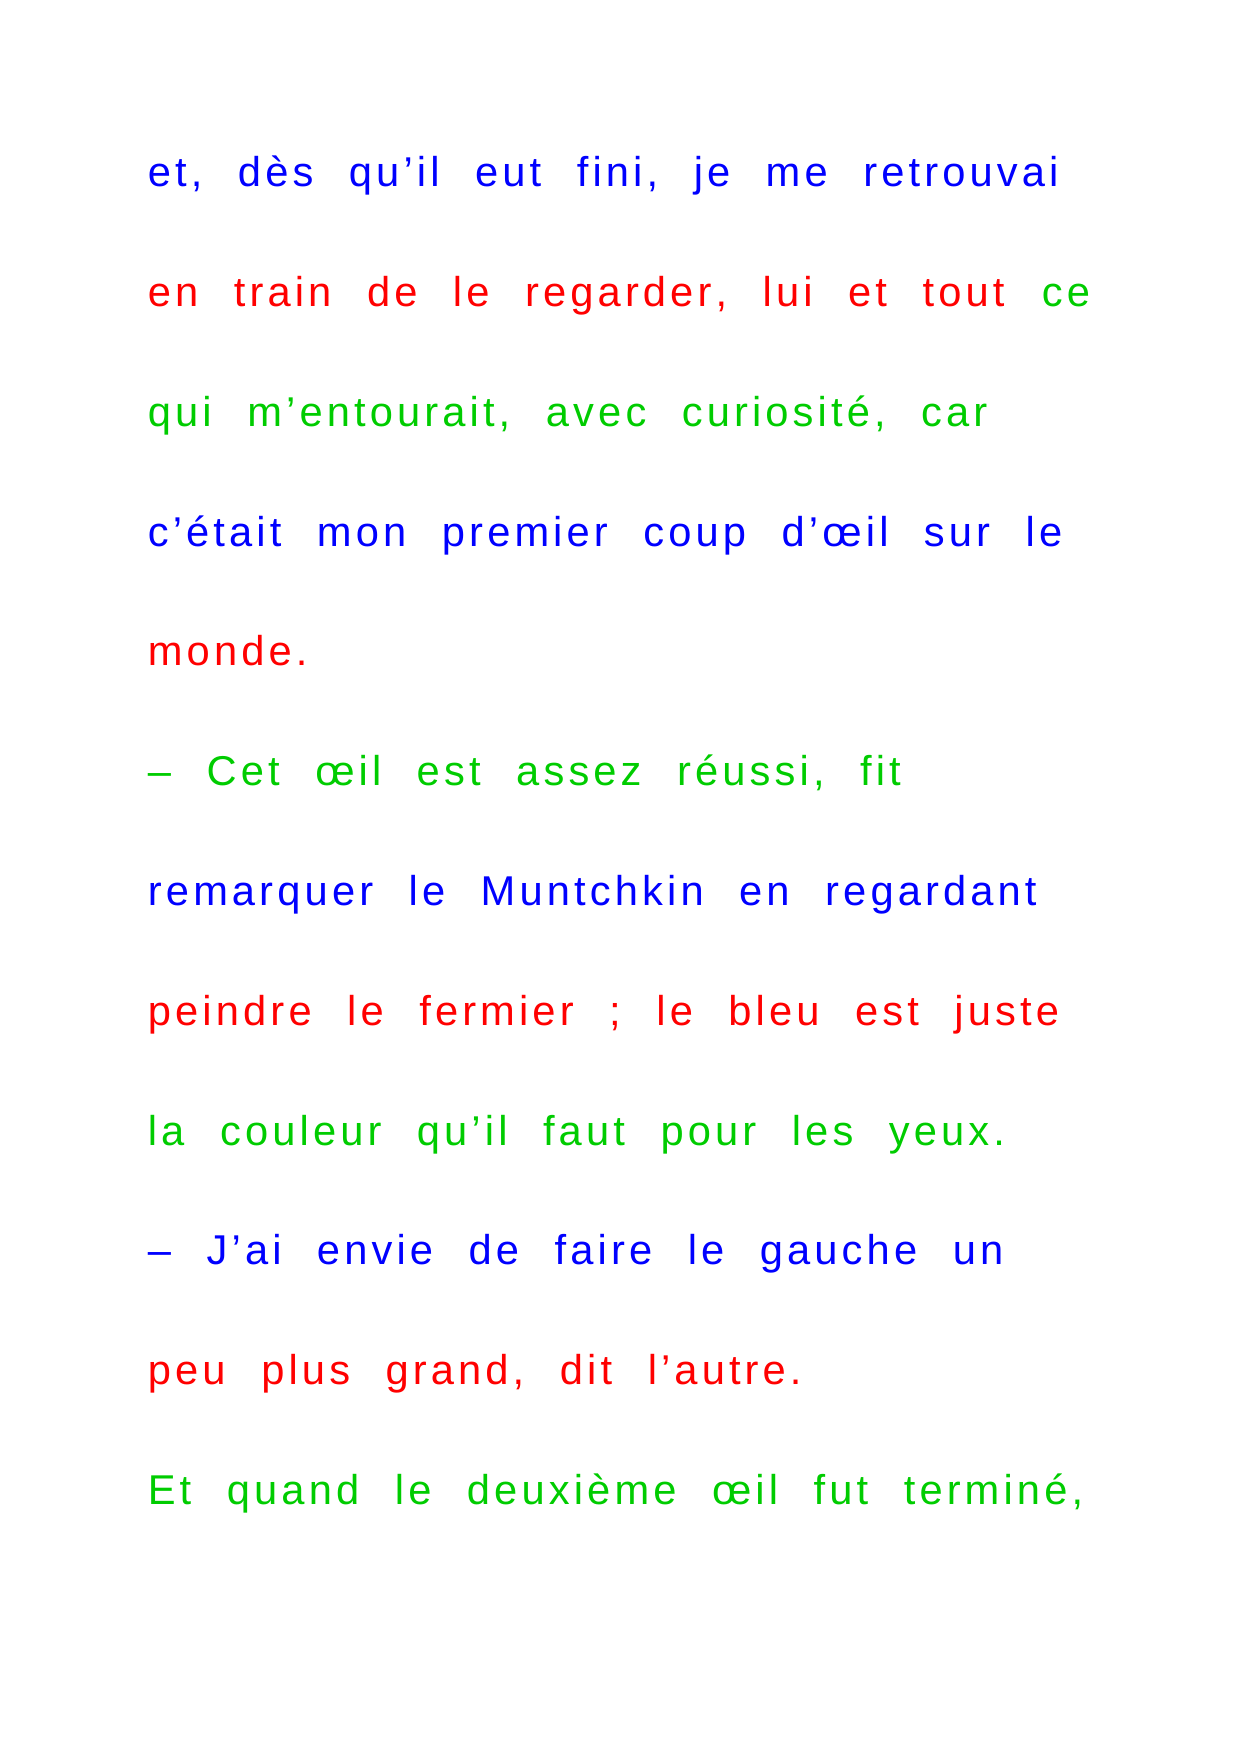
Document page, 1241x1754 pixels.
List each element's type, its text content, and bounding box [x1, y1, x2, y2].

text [148, 148, 1093, 675]
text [148, 1465, 1093, 1513]
text – Cet œil est assez réussi, fit remarquer le Muntchkin en regardant peindre le fermier ; le bleu est juste la couleur qu’il faut pour les yeux. [148, 747, 1093, 1154]
text – J’ai envie de faire le gauche un peu plus grand, dit l’autre. [148, 1226, 1093, 1393]
